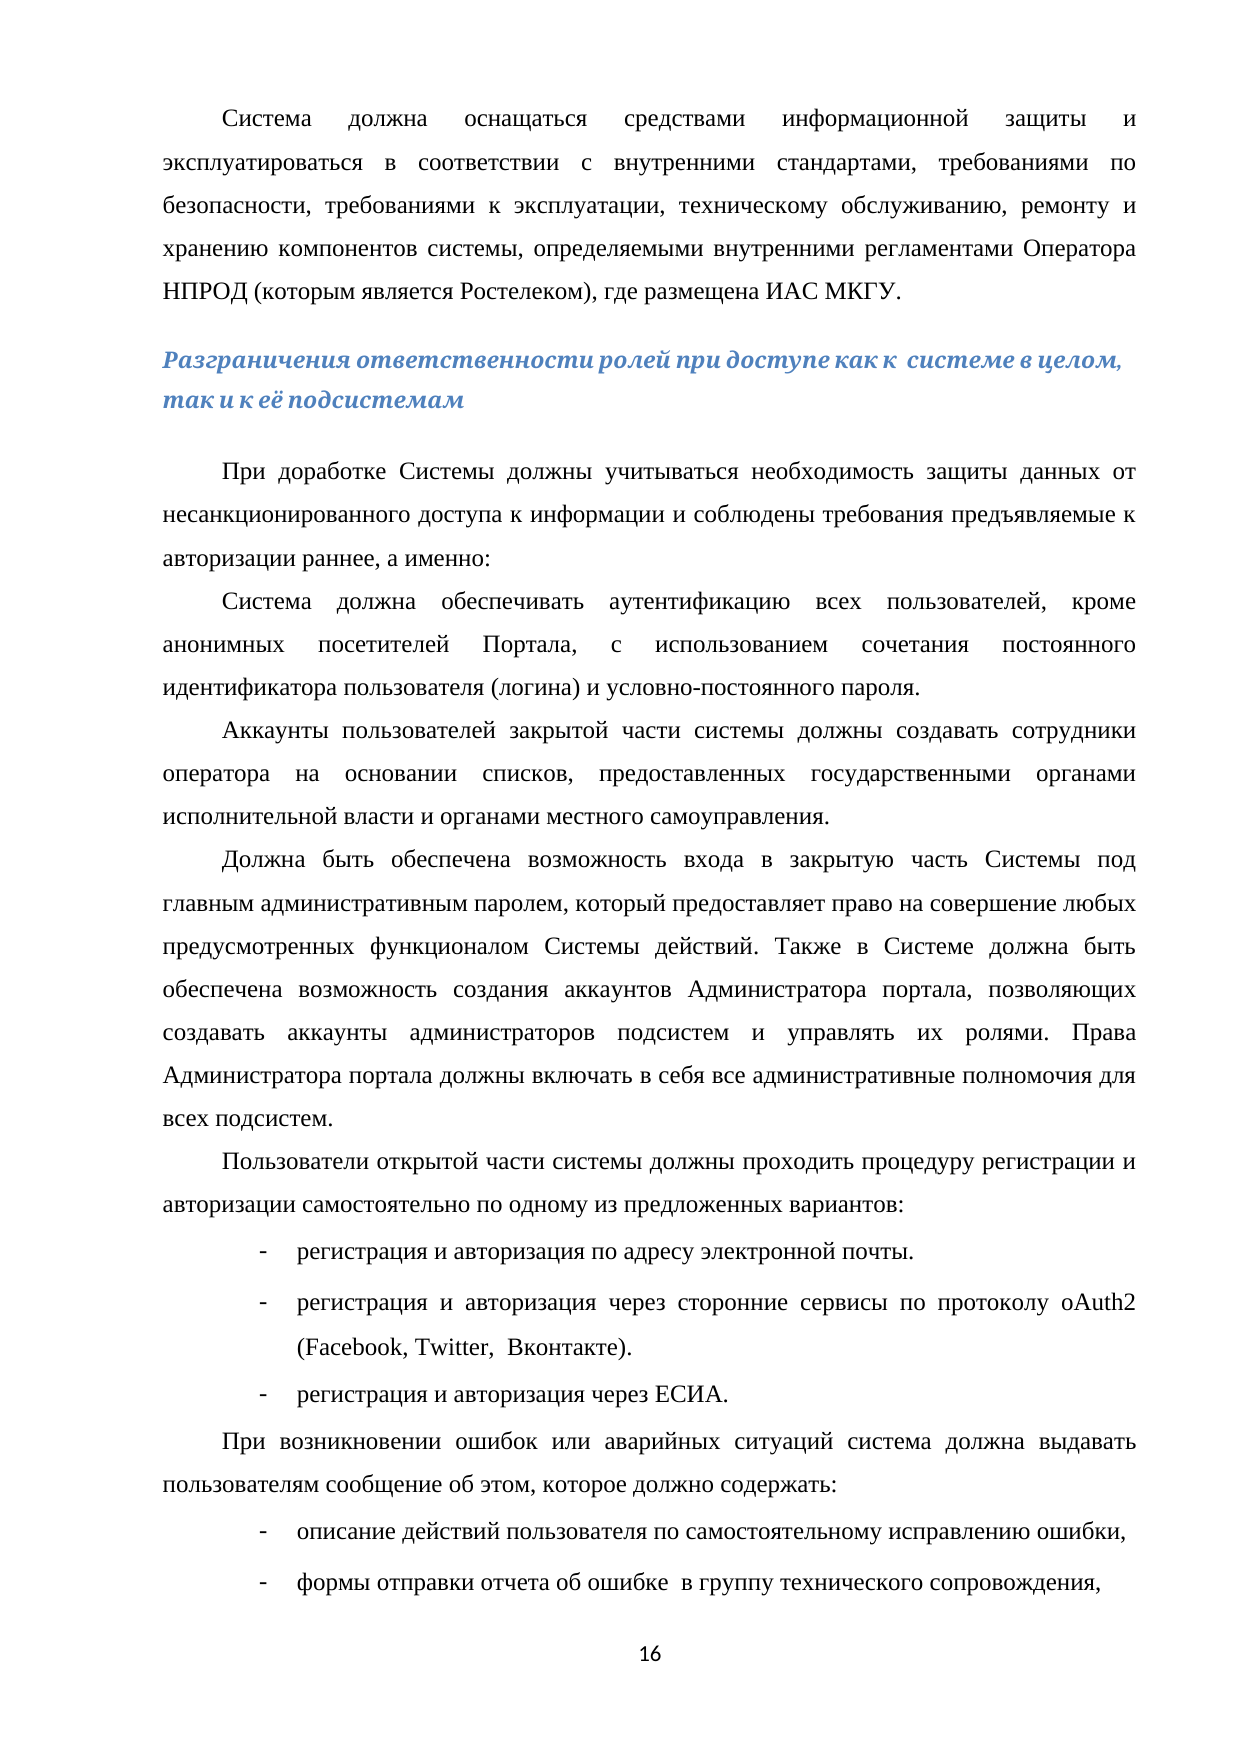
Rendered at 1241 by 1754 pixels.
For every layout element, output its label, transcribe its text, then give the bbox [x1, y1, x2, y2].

list формы отправки отчета об ошибке в группу технического сопровождения, [259, 1563, 1137, 1598]
list регистрация и авторизация через ЕСИА. [259, 1375, 1137, 1409]
subtitle Разграничения ответственности ролей при доступе как к системе в целом, так и к её подсистемам [162, 348, 1137, 414]
list описание действий пользователя по самостоятельному исправлению ошибки, [259, 1512, 1137, 1547]
text Система должна оснащаться средствами информационной защиты и эксплуатироваться в соответствии с внутренними стандартами, требованиями по безопасности, требованиями к эксплуатации, техническому обслуживанию, ремонту и хранению компонентов системы, определяемыми внутренними регламентами Оператора НПРОД (которым является Ростелеком), где размещена ИАС МКГУ. [162, 103, 1137, 305]
text Пользователи открытой части системы должны проходить процедуру регистрации и авторизации самостоятельно по одному из предложенных вариантов: [162, 1146, 1137, 1218]
text Система должна обеспечивать аутентификацию всех пользователей, кроме анонимных посетителей Портала, с использованием сочетания постоянного идентификатора пользователя (логина) и условно-постоянного пароля. [162, 586, 1137, 701]
text При возникновении ошибок или аварийных ситуаций система должна выдавать пользователям сообщение об этом, которое должно содержать: [162, 1426, 1137, 1498]
list регистрация и авторизация через сторонние сервисы по протоколу oAuth2 (Facebook, Twitter, Вконтакте). [259, 1284, 1137, 1361]
text Должна быть обеспечена возможность входа в закрытую часть Системы под главным административным паролем, который предоставляет право на совершение любых предусмотренных функционалом Системы действий. Также в Системе должна быть обеспечена возможность создания аккаунтов Администратора портала, позволяющих создавать аккаунты администраторов подсистем и управлять их ролями. Права Администратора портала должны включать в себя все административные полномочия для всех подсистем. [162, 844, 1137, 1132]
text Аккаунты пользователей закрытой части системы должны создавать сотрудники оператора на основании списков, предоставленных государственными органами исполнительной власти и органами местного самоуправления. [162, 715, 1137, 830]
list регистрация и авторизация по адресу электронной почты. [259, 1233, 1137, 1267]
text При доработке Системы должны учитываться необходимость защиты данных от несанкционированного доступа к информации и соблюдены требования предъявляемые к авторизации раннее, а именно: [162, 456, 1137, 571]
